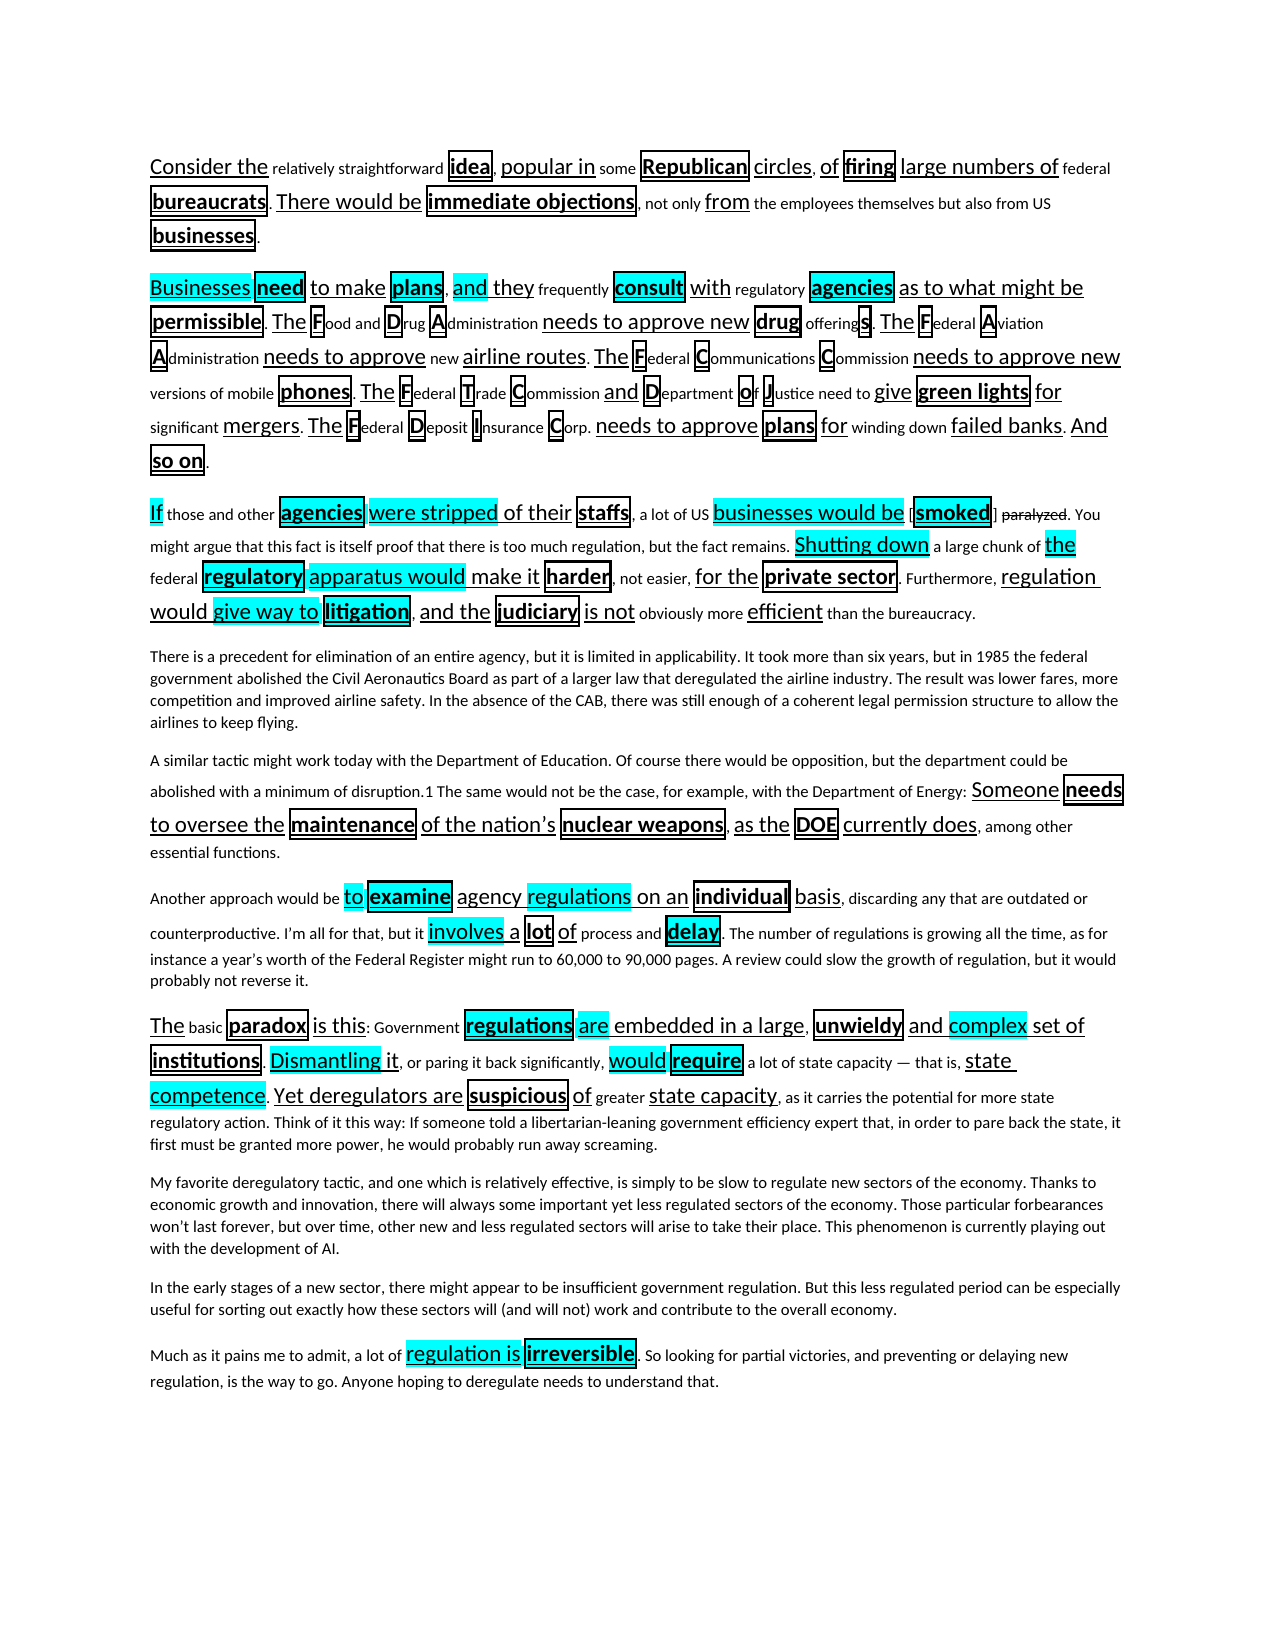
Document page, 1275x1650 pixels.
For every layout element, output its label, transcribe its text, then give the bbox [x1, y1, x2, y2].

text Much as it pains me to admit, a lot of regulation is irreversible. So looking for partial victories, and preventing or delaying new regulation, is the way to go. Anyone hoping to deregulate needs to understand that. [150, 1337, 1125, 1391]
text Consider the relatively straightforward idea, popular in some Republican circles, of firing large numbers of federal bureaucrats. There would be immediate objections, not only from the employees themselves but also from US businesses. [150, 150, 1125, 252]
text Another approach would be to examine agency regulations on an individual basis, discarding any that are outdated or counterproductive. I’m all for that, but it involves a lot of process and delay. The number of regulations is growing all the time, as for instance a year’s worth of the Federal Register might run to 60,000 to 90,000 pages. A review could slow the growth of regulation, but it would probably not reverse it. [150, 880, 1125, 991]
text A similar tactic might work today with the Department of Education. Of course there would be opposition, but the department could be abolished with a minimum of disruption.1 The same would not be the case, for example, with the Department of Energy: Someone needs to oversee the maintenance of the nation’s nuclear weapons, as the DOE currently does, among other essential functions. [150, 751, 1125, 862]
text Businesses need to make plans, and they frequently consult with regulatory agencies as to what might be permissible. The Food and Drug Administration needs to approve new drug offerings. The Federal Aviation Administration needs to approve new airline routes. The Federal Communications Commission needs to approve new versions of mobile phones. The Federal Trade Commission and Department of Justice need to give green lights for significant mergers. The Federal Deposit Insurance Corp. needs to approve plans for winding down failed banks. And so on. [150, 271, 1125, 476]
text My favorite deregulatory tactic, and one which is relatively effective, is simply to be slow to regulate new sectors of the economy. Thanks to economic growth and innovation, there will always some important yet less regulated sectors of the economy. Those particular forbearances won’t last forever, but over time, other new and less regulated sectors will arise to take their place. This phenomenon is currently playing out with the development of AI. [150, 1173, 1125, 1259]
text There is a precedent for elimination of an entire agency, but it is limited in applicability. It took more than six years, but in 1985 the federal government abolished the Civil Aeronautics Board as part of a larger law that deregulated the airline industry. The result was lower fares, more competition and improved airline safety. In the absence of the CAB, there was still enough of a coherent legal permission structure to allow the airlines to keep flying. [150, 646, 1125, 732]
text The basic paradox is this: Government regulations are embedded in a large, unwieldy and complex set of institutions. Dismantling it, or paring it back significantly, would require a lot of state capacity — that is, state competence. Yet deregulators are suspicious of greater state capacity, as it carries the potential for more state regulatory action. Think of it this way: If someone told a libertarian-leaning government efficiency expert that, in order to pare back the state, it first must be granted more power, he would probably run away screaming. [150, 1009, 1125, 1154]
text If those and other agencies were stripped of their staffs, a lot of US businesses would be [smoked] paralyzed. You might argue that this fact is itself proof that there is too much regulation, but the fact remains. Shutting down a large chunk of the federal regulatory apparatus would make it harder, not easier, for the private sector. Furthermore, regulation would give way to litigation, and the judiciary is not obviously more efficient than the bureaucracy. [150, 496, 1125, 627]
text In the early stages of a new sector, there might appear to be insufficient government regulation. But this less regulated period can be especially useful for sorting out exactly how these sectors will (and will not) work and contribute to the overall economy. [150, 1277, 1125, 1319]
